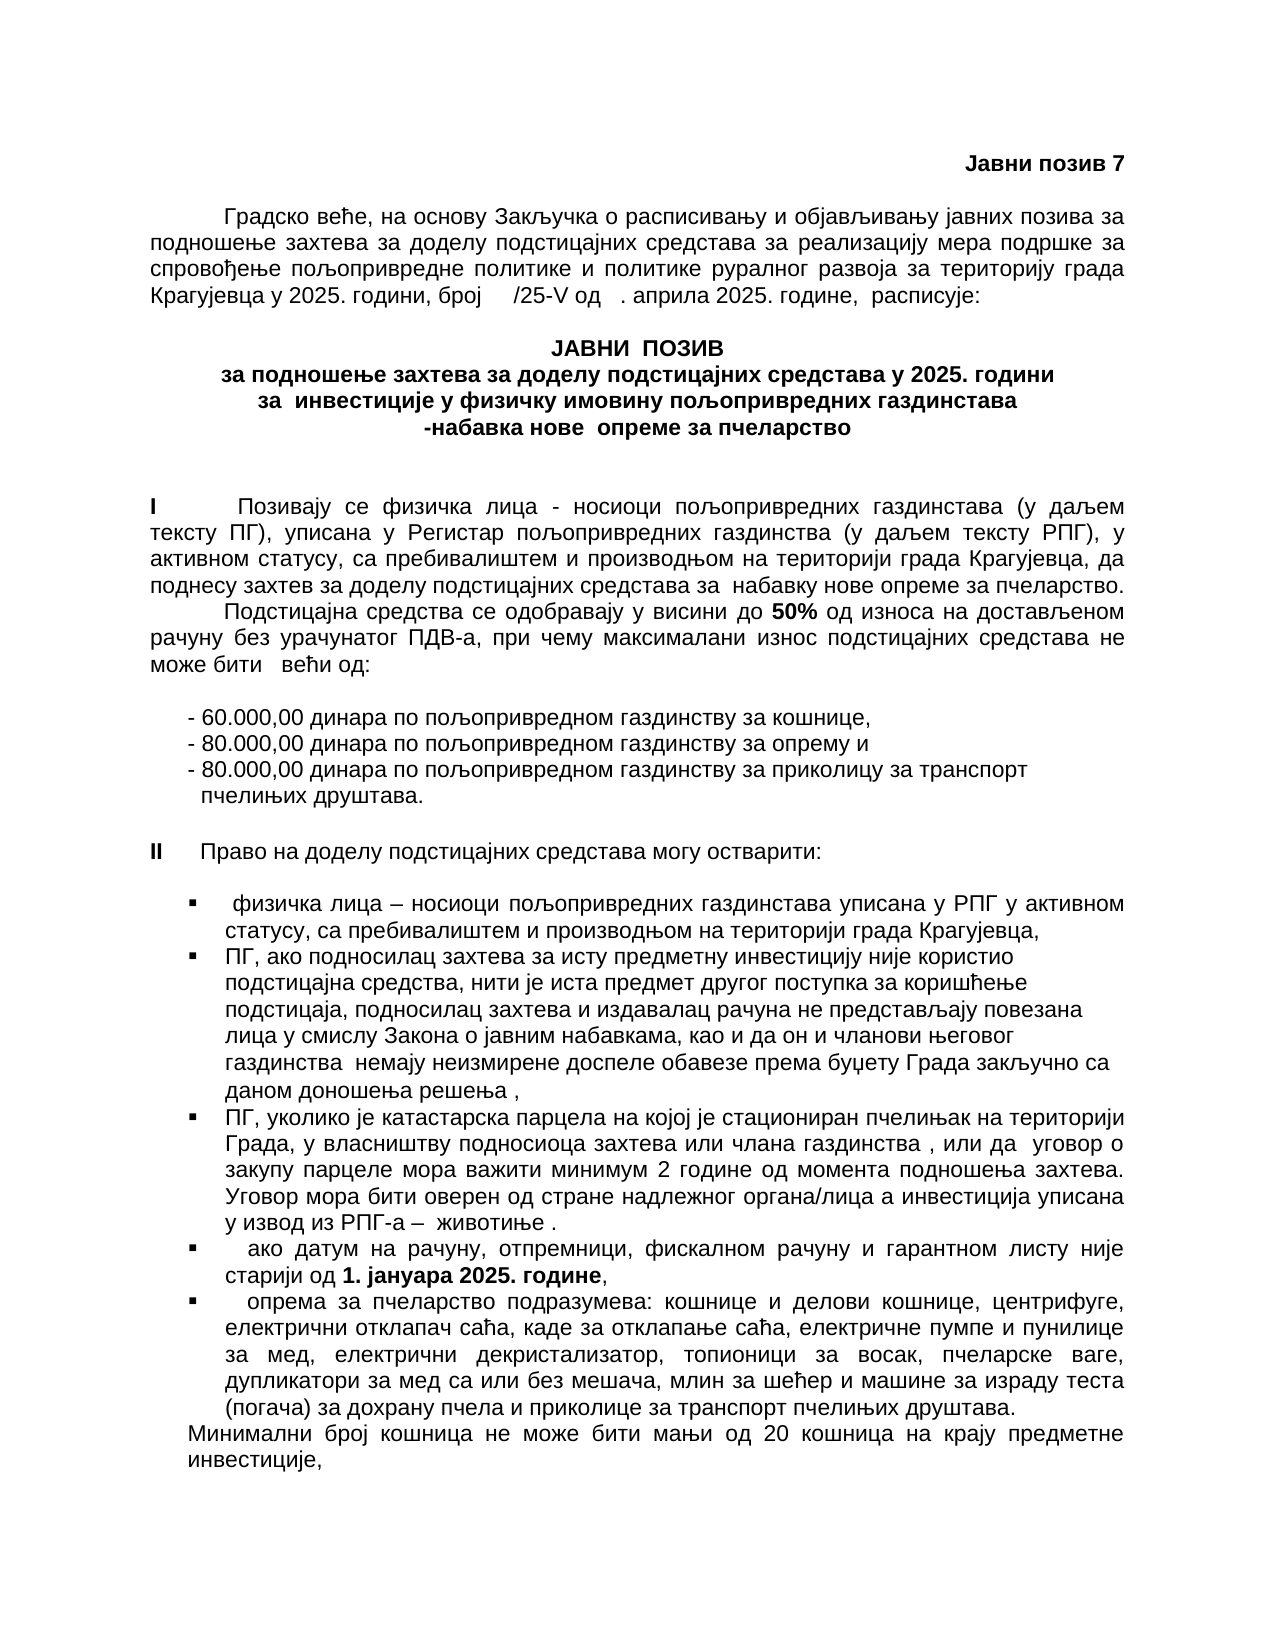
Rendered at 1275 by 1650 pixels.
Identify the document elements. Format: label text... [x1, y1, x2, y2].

text пчелињих друштава. [150, 782, 1125, 809]
text - 60.000,00 динара по пољопривредном газдинству за кошнице, [150, 703, 1125, 730]
text ЈАВНИ ПОЗИВ [150, 334, 1125, 361]
list ако датум на рачуну, отпремници, фискалном рачуну и гарантном листу није старији од 1. јануара 2025. године, [187, 1235, 1125, 1288]
text - 80.000,00 динара по пољопривредном газдинству за приколицу за транспорт [150, 756, 1125, 782]
list ПГ, ако подносилац захтева за исту предметну инвестицију није користио подстицајна средства, нити је иста предмет другог поступка за коришћење подстицаја, подносилац захтева и издавалац рачуна не представљају повезана лица у смислу Закона о јавним набавкама, као и да он и чланови његовог газдинства немају неизмирене доспеле обавезе према буџету Града закључно са даном доношења решења , [187, 943, 1125, 1103]
text Јавни позив 7 [150, 150, 1125, 176]
text II Право на доделу подстицајних средстава могу остварити: [150, 838, 1125, 864]
text за подношење захтева за доделу подстицајних средстава у 2025. години [150, 361, 1125, 387]
text - 80.000,00 динара по пољопривредном газдинству за опрему и [150, 730, 1125, 756]
list опрема за пчеларство подразумева: кошнице и делови кошнице, центрифуге, електрични отклапач саћа, каде за отклапање саћа, електричне пумпе и пунилице за мед, електрични декристализатор, топионици за восак, пчеларске ваге, дупликатори за мед са или без мешача, млин за шећер и машине за израду теста (погача) за дохрану пчела и приколице за транспорт пчелињих друштава. [187, 1288, 1125, 1420]
list ПГ, уколико је катастарска парцела на којој је стациониран пчелињак на територији Града, у власништву подносиоца захтева или члана газдинства , или да уговор о закупу парцеле мора важити минимум 2 године од момента подношења захтева. Уговор мора бити оверен од стране надлежног органа/лица а инвестиција уписана у извод из РПГ-а – животиње . [187, 1103, 1125, 1235]
text Минимални број кошница не може бити мањи од 20 кошница на крају предметне инвестиције, [187, 1420, 1125, 1472]
text I Позивају се физичка лица - носиоци пољопривредних газдинстава (у даљем тексту ПГ), уписана у Регистар пољопривредних газдинства (у даљем тексту РПГ), у активном статусу, са пребивалиштем и производњом на територији града Крагујевца, да поднесу захтев за доделу подстицајних средстава за набавку нове опреме за пчеларство. [150, 493, 1125, 598]
text Подстицајна средства се одобравају у висини до 50% од износа на достављеном рачуну без урачунатог ПДВ-а, при чему максималани износ подстицајних средстава не може бити већи од: [150, 598, 1125, 677]
text -набавкa нове опреме за пчеларство [150, 413, 1125, 440]
text за инвестиције у физичку имовину пољопривредних газдинстава [150, 387, 1125, 413]
text Градско веће, на основу Закључка o расписивању и објављивању јавних позива за подношење захтева за доделу подстицајних средстава за реализацију мера подршке за спровођење пољопривредне политике и политике руралног развоја за територију града Крагујевца у 2025. години, број /25-V од . априла 2025. године, расписује: [150, 203, 1125, 308]
list физичка лица – носиоци пољопривредних газдинстава уписана у РПГ у активном статусу, са пребивалиштем и производњом на територији града Крагујевца, [187, 890, 1125, 943]
